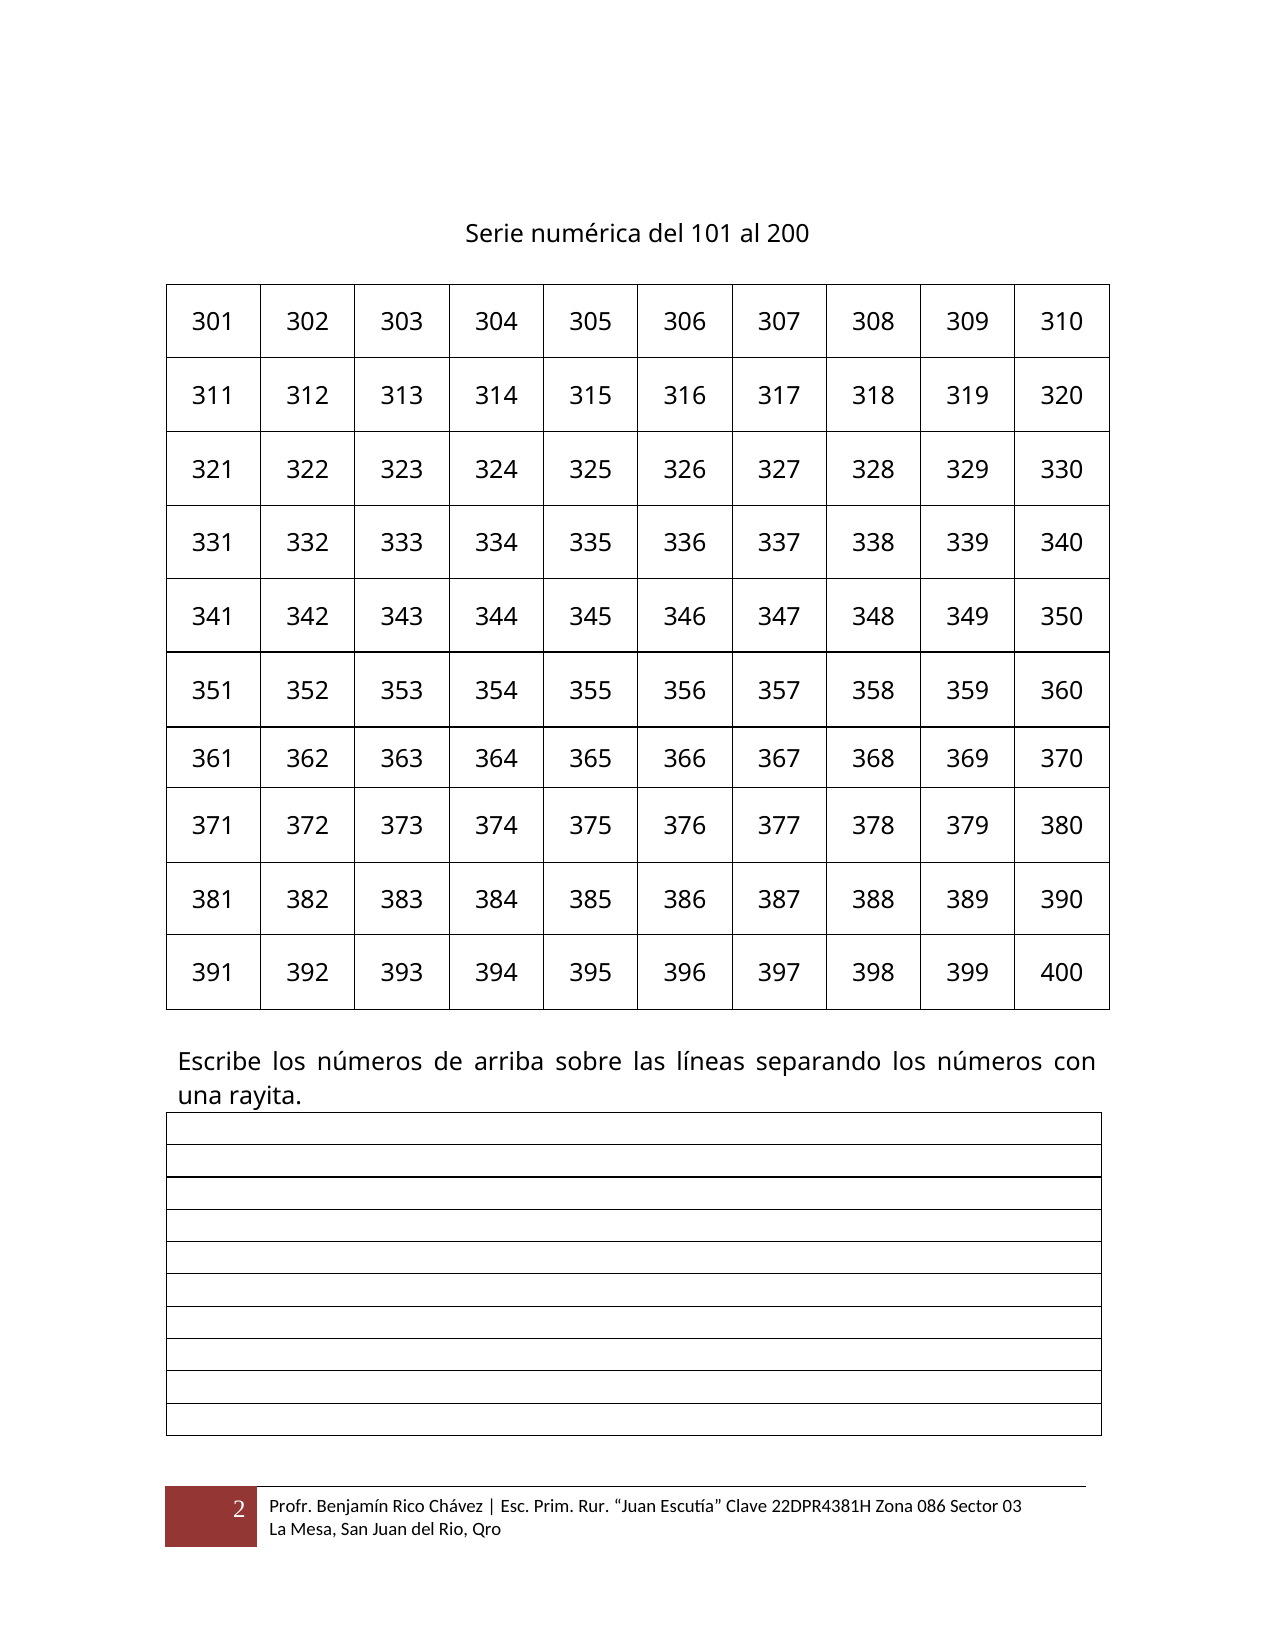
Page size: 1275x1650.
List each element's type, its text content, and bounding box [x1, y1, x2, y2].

table_cell 320 [1015, 358, 1109, 431]
table_cell 332 [261, 506, 354, 578]
table_cell 340 [1015, 506, 1109, 578]
table_cell 316 [638, 358, 732, 431]
table_cell 400 [1015, 935, 1109, 1008]
table_cell [167, 1307, 1101, 1338]
table_cell 337 [733, 506, 826, 578]
table_cell 369 [921, 728, 1014, 787]
table_cell 323 [355, 432, 449, 504]
table_cell 326 [638, 432, 732, 504]
table_cell 313 [355, 358, 449, 431]
table_cell 343 [355, 579, 449, 651]
table_header 309 [921, 285, 1014, 357]
table_cell 357 [733, 653, 826, 726]
table_cell 341 [167, 579, 260, 651]
table_cell 381 [167, 863, 260, 934]
table_cell 392 [261, 935, 354, 1008]
table_cell 363 [355, 728, 449, 787]
table_cell 358 [827, 653, 920, 726]
table_cell 359 [921, 653, 1014, 726]
table_cell [167, 1339, 1101, 1370]
table_cell 336 [638, 506, 732, 578]
table_cell 395 [544, 935, 637, 1008]
table_cell [167, 1371, 1101, 1402]
table_cell 322 [261, 432, 354, 504]
table_cell 391 [167, 935, 260, 1008]
table_cell 370 [1015, 728, 1109, 787]
table_cell 384 [450, 863, 543, 934]
table_cell [167, 1242, 1101, 1273]
table_cell 315 [544, 358, 637, 431]
table_cell 350 [1015, 579, 1109, 651]
table_cell 318 [827, 358, 920, 431]
table_cell [167, 1404, 1101, 1435]
text Escribe los números de arriba sobre las líneas separando los números con una rayita. [177, 1044, 1098, 1112]
table_cell [167, 1145, 1101, 1176]
table_cell 339 [921, 506, 1014, 578]
table_cell 390 [1015, 863, 1109, 934]
table_cell 345 [544, 579, 637, 651]
table_cell 334 [450, 506, 543, 578]
table_cell 375 [544, 788, 637, 862]
table_cell [167, 1210, 1101, 1241]
table_cell 355 [544, 653, 637, 726]
table_cell 327 [733, 432, 826, 504]
table_cell 325 [544, 432, 637, 504]
table_cell 333 [355, 506, 449, 578]
table_cell [167, 1178, 1101, 1209]
table_cell 380 [1015, 788, 1109, 862]
table_header 301 [167, 285, 260, 357]
table_cell 371 [167, 788, 260, 862]
table_cell 396 [638, 935, 732, 1008]
table_cell 338 [827, 506, 920, 578]
table_cell 377 [733, 788, 826, 862]
table_cell 328 [827, 432, 920, 504]
table_cell 389 [921, 863, 1014, 934]
table_cell 365 [544, 728, 637, 787]
table_cell 366 [638, 728, 732, 787]
table_cell 398 [827, 935, 920, 1008]
table_cell 344 [450, 579, 543, 651]
table_cell 354 [450, 653, 543, 726]
table_cell 319 [921, 358, 1014, 431]
table_cell 379 [921, 788, 1014, 862]
table_header 307 [733, 285, 826, 357]
table_cell 330 [1015, 432, 1109, 504]
table_cell 367 [733, 728, 826, 787]
table_cell 362 [261, 728, 354, 787]
table_cell 311 [167, 358, 260, 431]
table_cell 324 [450, 432, 543, 504]
table_cell 394 [450, 935, 543, 1008]
table_cell 364 [450, 728, 543, 787]
table_cell 349 [921, 579, 1014, 651]
table_cell 397 [733, 935, 826, 1008]
table_header 304 [450, 285, 543, 357]
table_cell 383 [355, 863, 449, 934]
table_cell 387 [733, 863, 826, 934]
table_cell 351 [167, 653, 260, 726]
table_cell 373 [355, 788, 449, 862]
table_cell 388 [827, 863, 920, 934]
table_cell 329 [921, 432, 1014, 504]
table_cell 352 [261, 653, 354, 726]
table_cell 348 [827, 579, 920, 651]
table_header 310 [1015, 285, 1109, 357]
table_cell 317 [733, 358, 826, 431]
table_cell 399 [921, 935, 1014, 1008]
table_cell 372 [261, 788, 354, 862]
table_cell 385 [544, 863, 637, 934]
table_cell 331 [167, 506, 260, 578]
table_header 303 [355, 285, 449, 357]
table_header 305 [544, 285, 637, 357]
table_cell 312 [261, 358, 354, 431]
table_cell 356 [638, 653, 732, 726]
table_cell 347 [733, 579, 826, 651]
text Serie numérica del 101 al 200 [177, 216, 1098, 250]
table_cell 393 [355, 935, 449, 1008]
table_cell 386 [638, 863, 732, 934]
table_cell 314 [450, 358, 543, 431]
table_cell 378 [827, 788, 920, 862]
table_cell 342 [261, 579, 354, 651]
table_header 306 [638, 285, 732, 357]
table_cell 374 [450, 788, 543, 862]
table_header 302 [261, 285, 354, 357]
table_cell [167, 1274, 1101, 1306]
table_header 308 [827, 285, 920, 357]
table_cell 335 [544, 506, 637, 578]
table_header [167, 1113, 1101, 1144]
table_cell 360 [1015, 653, 1109, 726]
table_cell 376 [638, 788, 732, 862]
table_cell 321 [167, 432, 260, 504]
table_cell 382 [261, 863, 354, 934]
table_cell 361 [167, 728, 260, 787]
table_cell 353 [355, 653, 449, 726]
table_cell 368 [827, 728, 920, 787]
table_cell 346 [638, 579, 732, 651]
